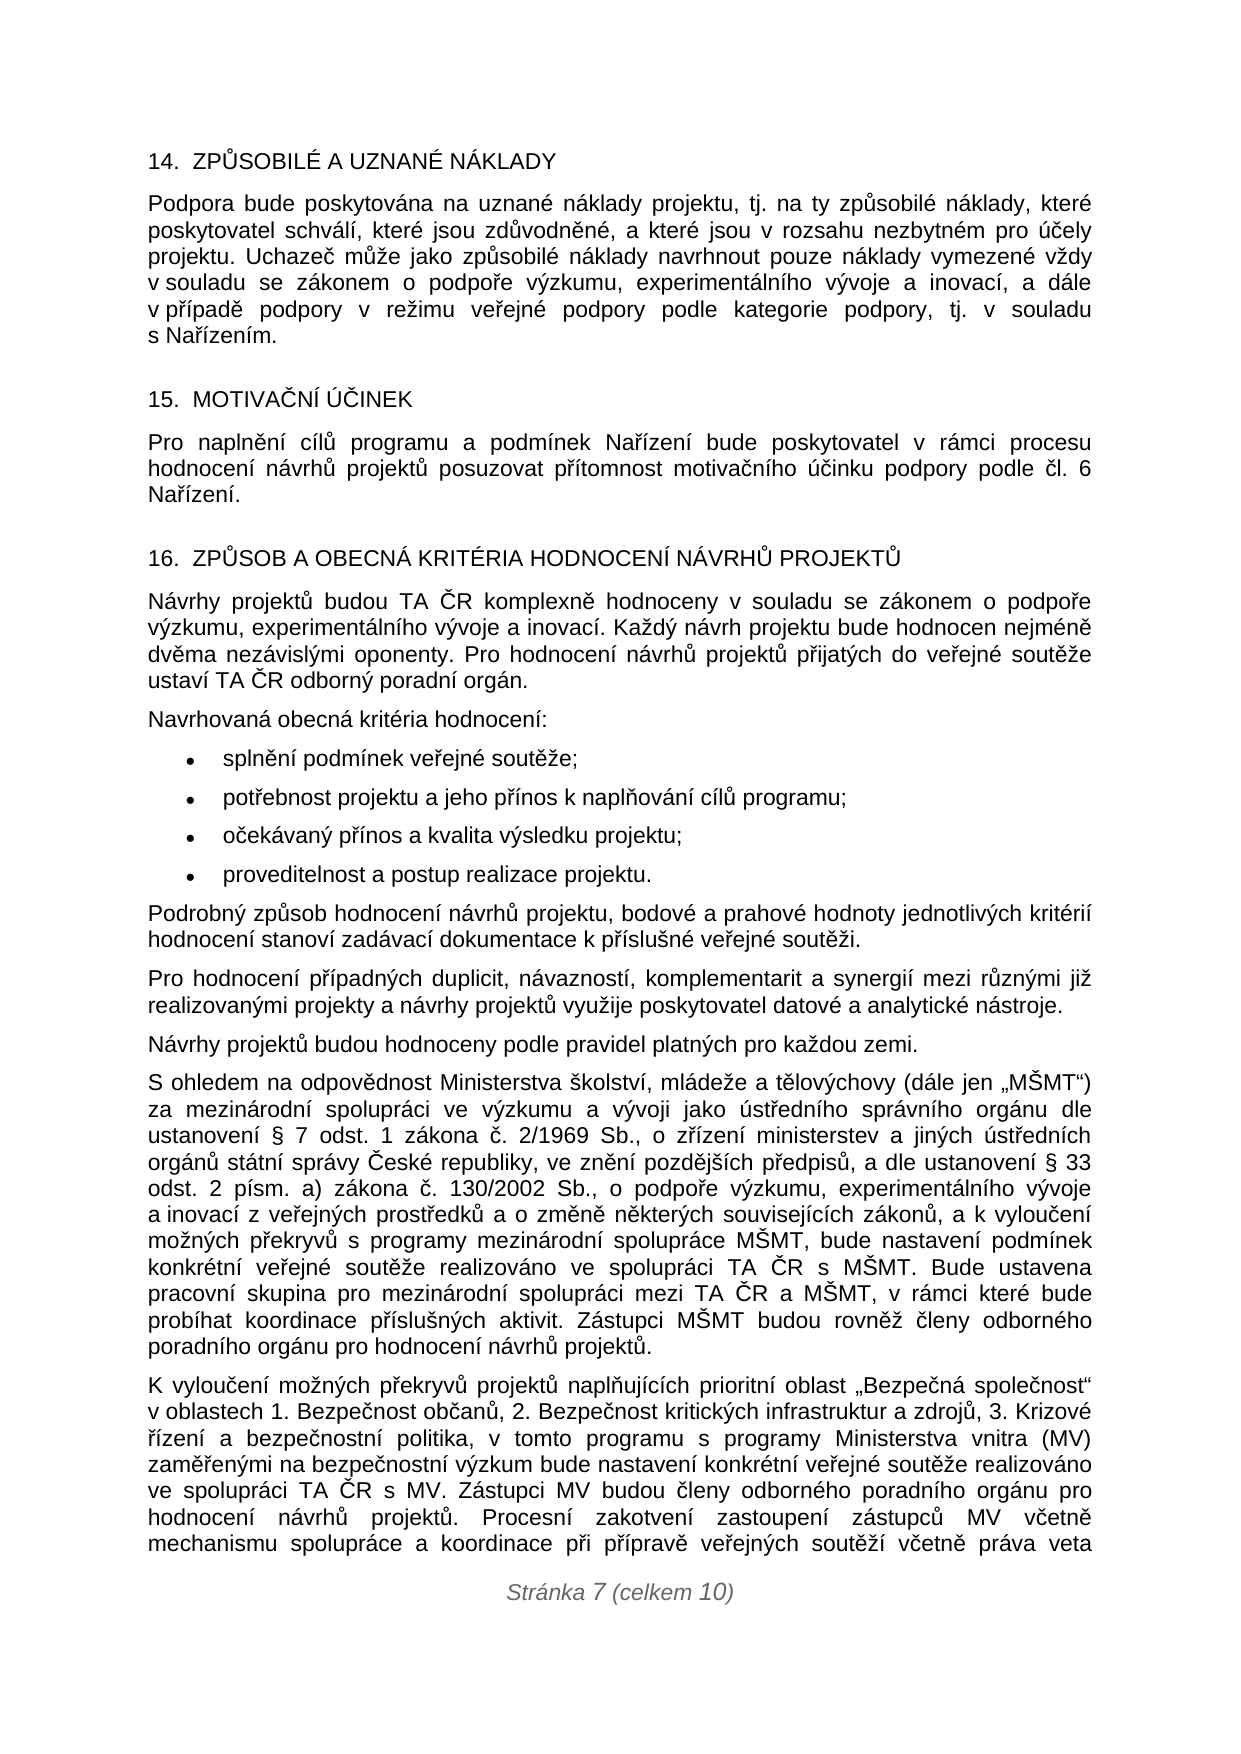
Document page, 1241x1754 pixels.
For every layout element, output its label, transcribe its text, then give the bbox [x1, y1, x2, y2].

text Návrhy projektů budou hodnoceny podle pravidel platných pro každou zemi. [148, 1031, 1093, 1057]
text S ohledem na odpovědnost Ministerstva školství, mládeže a tělovýchovy (dále jen „MŠMT“) za mezinárodní spolupráci ve výzkumu a vývoji jako ústředního správního orgánu dle ustanovení § 7 odst. 1 zákona č. 2/1969 Sb., o zřízení ministerstev a jiných ústředních orgánů státní správy České republiky, ve znění pozdějších předpisů, a dle ustanovení § 33 odst. 2 písm. a) zákona č. 130/2002 Sb., o podpoře výzkumu, experimentálního vývoje a inovací z veřejných prostředků a o změně některých souvisejících zákonů, a k vyloučení možných překryvů s programy mezinárodní spolupráce MŠMT, bude nastavení podmínek konkrétní veřejné soutěže realizováno ve spolupráci TA ČR s MŠMT. Bude ustavena pracovní skupina pro mezinárodní spolupráci mezi TA ČR a MŠMT, v rámci které bude probíhat koordinace příslušných aktivit. Zástupci MŠMT budou rovněž členy odborného poradního orgánu pro hodnocení návrhů projektů. [148, 1069, 1093, 1359]
subtitle ZPŮSOB A OBECNÁ KRITÉRIA HODNOCENÍ NÁVRHŮ PROJEKTŮ [148, 545, 1093, 572]
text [148, 1372, 1093, 1556]
text Pro hodnocení případných duplicit, návazností, komplementarit a synergií mezi různými již realizovanými projekty a návrhy projektů využije poskytovatel datové a analytické nástroje. [148, 965, 1093, 1018]
text Podpora bude poskytována na uznané náklady projektu, tj. na ty způsobilé náklady, které poskytovatel schválí, které jsou zdůvodněné, a které jsou v rozsahu nezbytném pro účely projektu. Uchazeč může jako způsobilé náklady navrhnout pouze náklady vymezené vždy v souladu se zákonem o podpoře výzkumu, experimentálního vývoje a inovací, a dále v případě podpory v režimu veřejné podpory podle kategorie podpory, tj. v souladu s Nařízením. [148, 190, 1093, 348]
list očekávaný přínos a kvalita výsledku projektu; [185, 822, 1093, 849]
subtitle MOTIVAČNÍ ÚČINEK [148, 386, 1093, 412]
list potřebnost projektu a jeho přínos k naplňování cílů programu; [185, 783, 1093, 810]
text Návrhy projektů budou TA ČR komplexně hodnoceny v souladu se zákonem o podpoře výzkumu, experimentálního vývoje a inovací. Každý návrh projektu bude hodnocen nejméně dvěma nezávislými oponenty. Pro hodnocení návrhů projektů přijatých do veřejné soutěže ustaví TA ČR odborný poradní orgán. [148, 588, 1093, 693]
list proveditelnost a postup realizace projektu. [185, 861, 1093, 888]
text Pro naplnění cílů programu a podmínek Nařízení bude poskytovatel v rámci procesu hodnocení návrhů projektů posuzovat přítomnost motivačního účinku podpory podle čl. 6 Nařízení. [148, 429, 1093, 508]
text Navrhovaná obecná kritéria hodnocení: [148, 706, 1093, 732]
subtitle ZPŮSOBILÉ A UZNANÉ NÁKLADY [148, 148, 1093, 174]
list splnění podmínek veřejné soutěže; [185, 745, 1093, 771]
text Podrobný způsob hodnocení návrhů projektu, bodové a prahové hodnoty jednotlivých kritérií hodnocení stanoví zadávací dokumentace k příslušné veřejné soutěži. [148, 900, 1093, 953]
